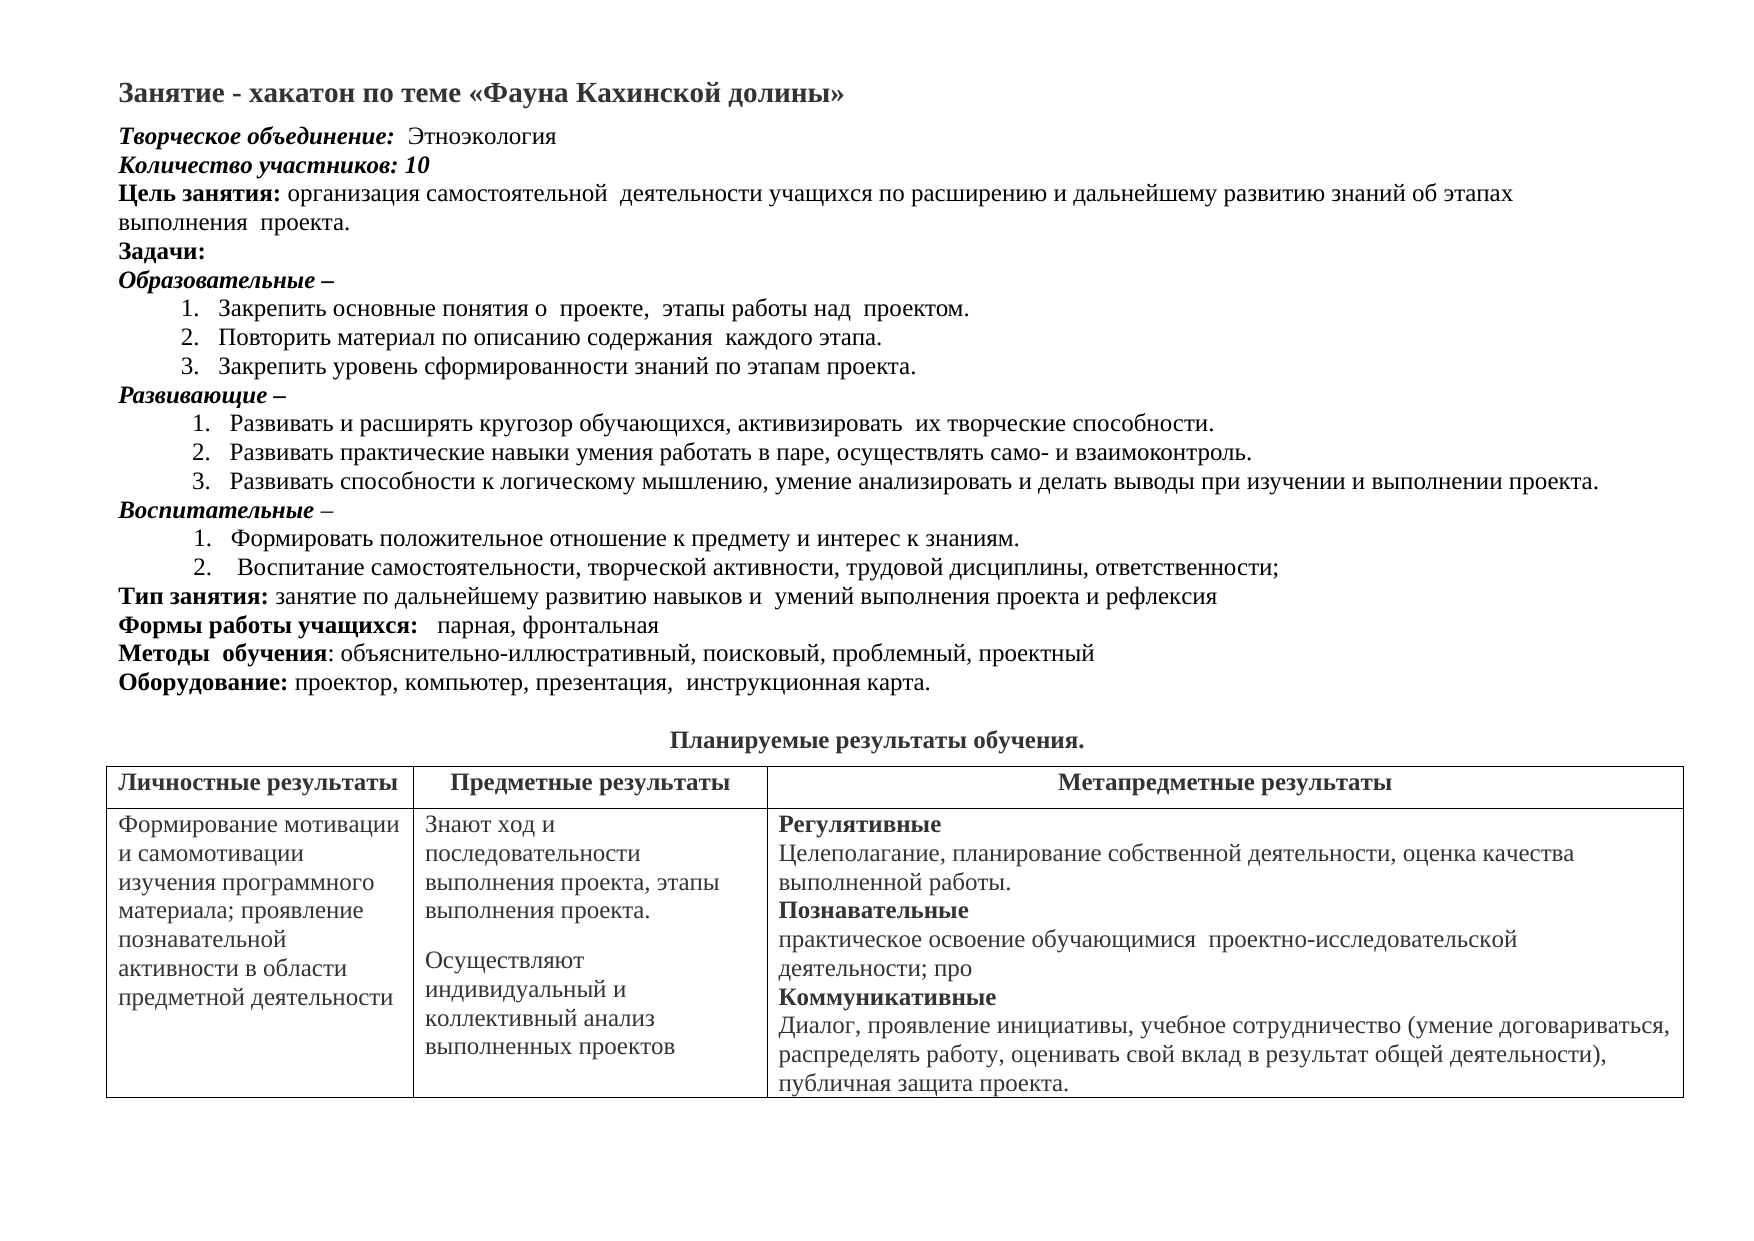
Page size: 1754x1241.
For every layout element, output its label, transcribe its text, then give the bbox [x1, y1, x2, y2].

text Формы работы учащихся: парная, фронтальная [118, 610, 1636, 638]
table_header Предметные результаты [414, 767, 767, 808]
table_header Метапредметные результаты [768, 767, 1683, 808]
table_cell Регулятивные Целеполагание, планирование собственной деятельности, оценка качества выполненной работы. Познавательные практическое освоение обучающимися проектно-исследовательской деятельности; про Коммуникативные Диалог, проявление инициативы, учебное сотрудничество (умение договариваться, распределять работу, оценивать свой вклад в результат общей деятельности), публичная защита проекта. [768, 809, 1683, 1097]
list Закрепить основные понятия о проекте, этапы работы над проектом. [181, 293, 1636, 322]
text Оборудование: проектор, компьютер, презентация, инструкционная карта. [118, 667, 1636, 696]
text Развивающие – [118, 380, 1636, 408]
text Цель занятия: организация самостоятельной деятельности учащихся по расширению и дальнейшему развитию знаний об этапах выполнения проекта. [118, 178, 1636, 236]
text Образовательные – [118, 265, 1636, 293]
list Развивать и расширять кругозор обучающихся, активизировать их творческие способности. [192, 408, 1636, 437]
text Воспитательные – [118, 495, 1636, 523]
text Задачи: [118, 236, 1636, 265]
text Методы обучения: объяснительно-иллюстративный, поисковый, проблемный, проектный [118, 638, 1636, 667]
list Закрепить уровень сформированности знаний по этапам проекта. [181, 351, 1636, 380]
text 2. Воспитание самостоятельности, творческой активности, трудовой дисциплины, ответственности; [118, 552, 1636, 581]
list Повторить материал по описанию содержания каждого этапа. [181, 322, 1636, 351]
list Развивать способности к логическому мышлению, умение анализировать и делать выводы при изучении и выполнении проекта. [192, 466, 1636, 495]
list Формировать положительное отношение к предмету и интерес к знаниям. [193, 523, 1636, 552]
table_cell Формирование мотивации и самомотивации изучения программного материала; проявление познавательной активности в области предметной деятельности [107, 809, 413, 1097]
text Занятие - хакатон по теме «Фауна Кахинской долины» [118, 75, 1636, 108]
table_header Личностные результаты [107, 767, 413, 808]
text Планируемые результаты обучения. [118, 725, 1636, 753]
table_cell Знают ход и последовательности выполнения проекта, этапы выполнения проекта. Осуществляют индивидуальный и коллективный анализ выполненных проектов [414, 809, 767, 1097]
text Количество участников: 10 [118, 150, 1636, 178]
text Творческое объединение: Этноэкология [118, 121, 1636, 150]
text Тип занятия: занятие по дальнейшему развитию навыков и умений выполнения проекта и рефлексия [118, 581, 1636, 610]
list Развивать практические навыки умения работать в паре, осуществлять само- и взаимоконтроль. [192, 437, 1636, 466]
